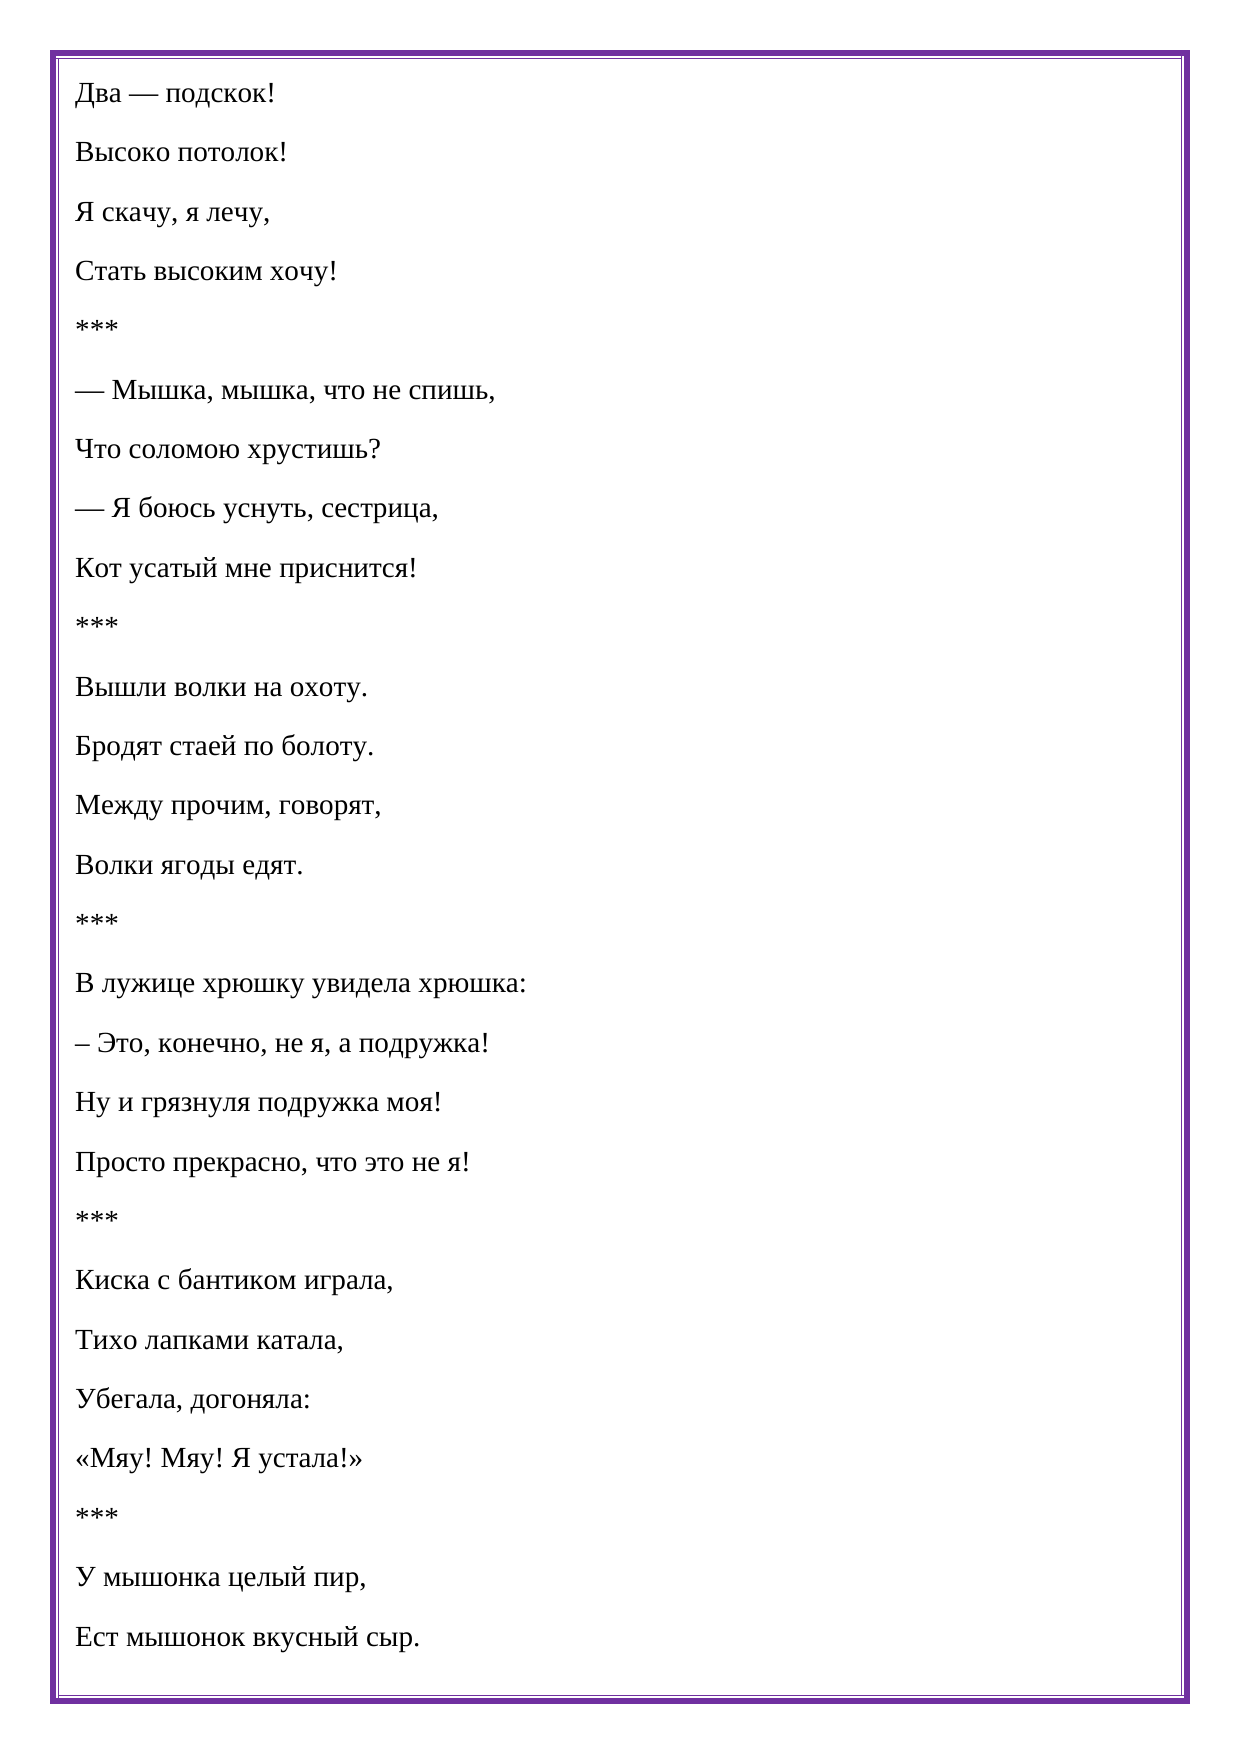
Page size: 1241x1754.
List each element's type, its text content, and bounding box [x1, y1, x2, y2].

text *** [75, 906, 1165, 940]
text *** [75, 1500, 1165, 1533]
text *** [75, 312, 1165, 346]
text У мышонка целый пир, [75, 1559, 1165, 1593]
text Высоко потолок! [75, 134, 1165, 168]
text Киска с бантиком играла, [75, 1262, 1165, 1296]
text Между прочим, говорят, [75, 787, 1165, 821]
text Ест мышонок вкусный сыр. [75, 1619, 1165, 1652]
text – Это, конечно, не я, а подружка! [75, 1025, 1165, 1058]
text Вышли волки на охоту. [75, 669, 1165, 702]
text Два — подскок! [75, 75, 1165, 108]
text — Я боюсь уснуть, сестрица, [75, 491, 1165, 524]
text Волки ягоды едят. [75, 847, 1165, 880]
text Просто прекрасно, что это не я! [75, 1144, 1165, 1177]
text Кот усатый мне приснится! [75, 550, 1165, 583]
text «Мяу! Мяу! Я устала!» [75, 1441, 1165, 1474]
text Что соломою хрустишь? [75, 431, 1165, 465]
text В лужице хрюшку увидела хрюшка: [75, 966, 1165, 999]
text Ну и грязнуля подружка моя! [75, 1084, 1165, 1118]
text *** [75, 609, 1165, 643]
text — Мышка, мышка, что не спишь, [75, 372, 1165, 405]
text Бродят стаей по болоту. [75, 728, 1165, 762]
text Я скачу, я лечу, [75, 194, 1165, 227]
text *** [75, 1203, 1165, 1237]
text Убегала, догоняла: [75, 1381, 1165, 1415]
text Тихо лапками катала, [75, 1322, 1165, 1355]
text Стать высоким хочу! [75, 253, 1165, 287]
